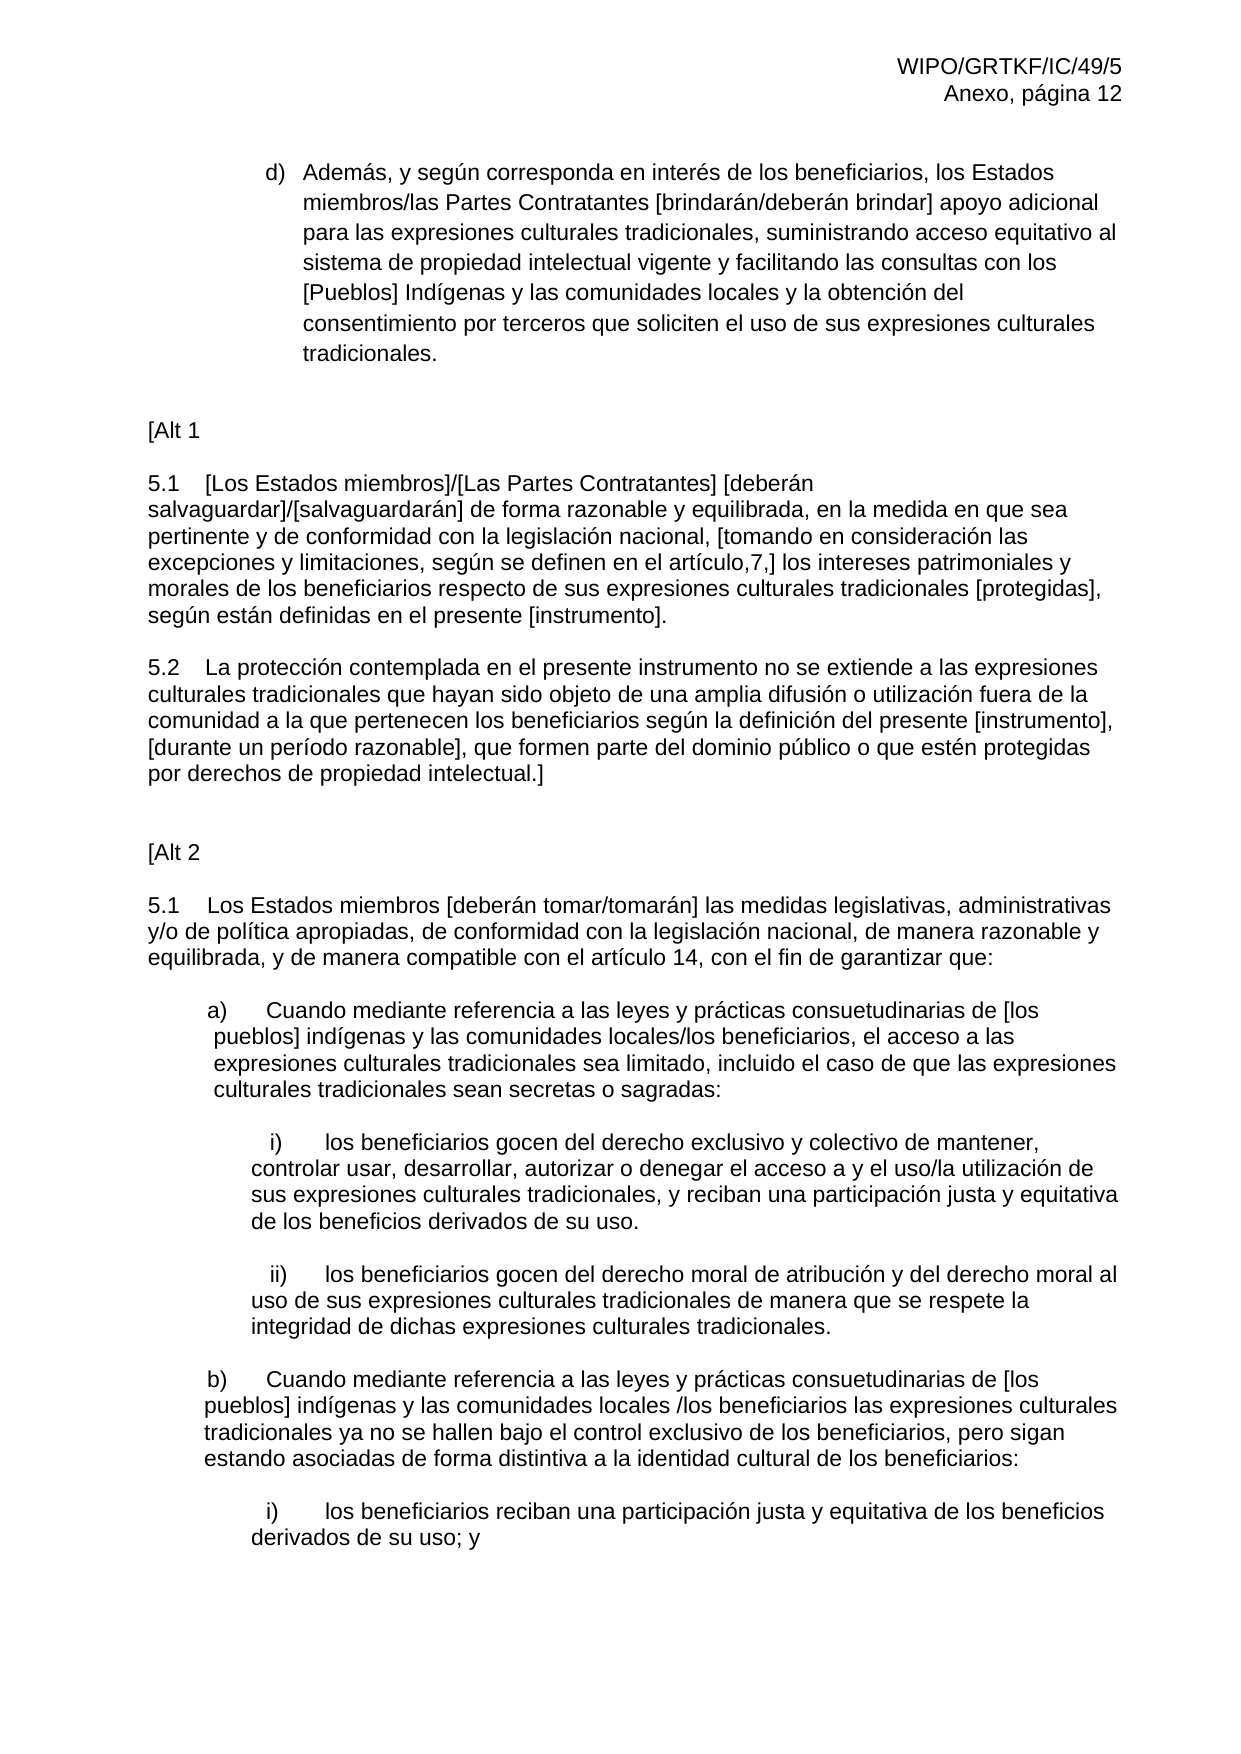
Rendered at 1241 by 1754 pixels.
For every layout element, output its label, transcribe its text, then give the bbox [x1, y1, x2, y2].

list los beneficiarios reciban una participación justa y equitativa de los beneficios derivados de su uso; y [251, 1498, 1122, 1550]
text [Alt 1 [148, 417, 1122, 443]
list Cuando mediante referencia a las leyes y prácticas consuetudinarias de [los pueblos] indígenas y las comunidades locales /los beneficiarios las expresiones culturales tradicionales ya no se hallen bajo el control exclusivo de los beneficiarios, pero sigan estando asociadas de forma distintiva a la identidad cultural de los beneficiarios: [204, 1366, 1122, 1471]
text 5.1 [Los Estados miembros]/[Las Partes Contratantes] [deberán salvaguardar]/[salvaguardarán] de forma razonable y equilibrada, en la medida en que sea pertinente y de conformidad con la legislación nacional, [tomando en consideración las excepciones y limitaciones, según se definen en el artículo,7,] los intereses patrimoniales y morales de los beneficiarios respecto de sus expresiones culturales tradicionales [protegidas], según están definidas en el presente [instrumento]. [148, 470, 1122, 628]
list Además, y según corresponda en interés de los beneficiarios, los Estados miembros/las Partes Contratantes [brindarán/deberán brindar] apoyo adicional para las expresiones culturales tradicionales, suministrando acceso equitativo al sistema de propiedad intelectual vigente y facilitando las consultas con los [Pueblos] Indígenas y las comunidades locales y la obtención del consentimiento por terceros que soliciten el uso de sus expresiones culturales tradicionales. [265, 158, 1122, 366]
text 5.1 Los Estados miembros [deberán tomar/tomarán] las medidas legislativas, administrativas y/o de política apropiadas, de conformidad con la legislación nacional, de manera razonable y equilibrada, y de manera compatible con el artículo 14, con el fin de garantizar que: [148, 892, 1122, 971]
list los beneficiarios gocen del derecho exclusivo y colectivo de mantener, controlar usar, desarrollar, autorizar o denegar el acceso a y el uso/la utilización de sus expresiones culturales tradicionales, y reciban una participación justa y equitativa de los beneficios derivados de su uso. [251, 1129, 1122, 1234]
list Cuando mediante referencia a las leyes y prácticas consuetudinarias de [los pueblos] indígenas y las comunidades locales/los beneficiarios, el acceso a las expresiones culturales tradicionales sea limitado, incluido el caso de que las expresiones culturales tradicionales sean secretas o sagradas: [207, 997, 1122, 1102]
text [Alt 2 [148, 839, 1122, 865]
list los beneficiarios gocen del derecho moral de atribución y del derecho moral al uso de sus expresiones culturales tradicionales de manera que se respete la integridad de dichas expresiones culturales tradicionales. [251, 1261, 1122, 1339]
text 5.2 La protección contemplada en el presente instrumento no se extiende a las expresiones culturales tradicionales que hayan sido objeto de una amplia difusión o utilización fuera de la comunidad a la que pertenecen los beneficiarios según la definición del presente [instrumento], [durante un período razonable], que formen parte del dominio público o que estén protegidas por derechos de propiedad intelectual.] [148, 654, 1122, 786]
